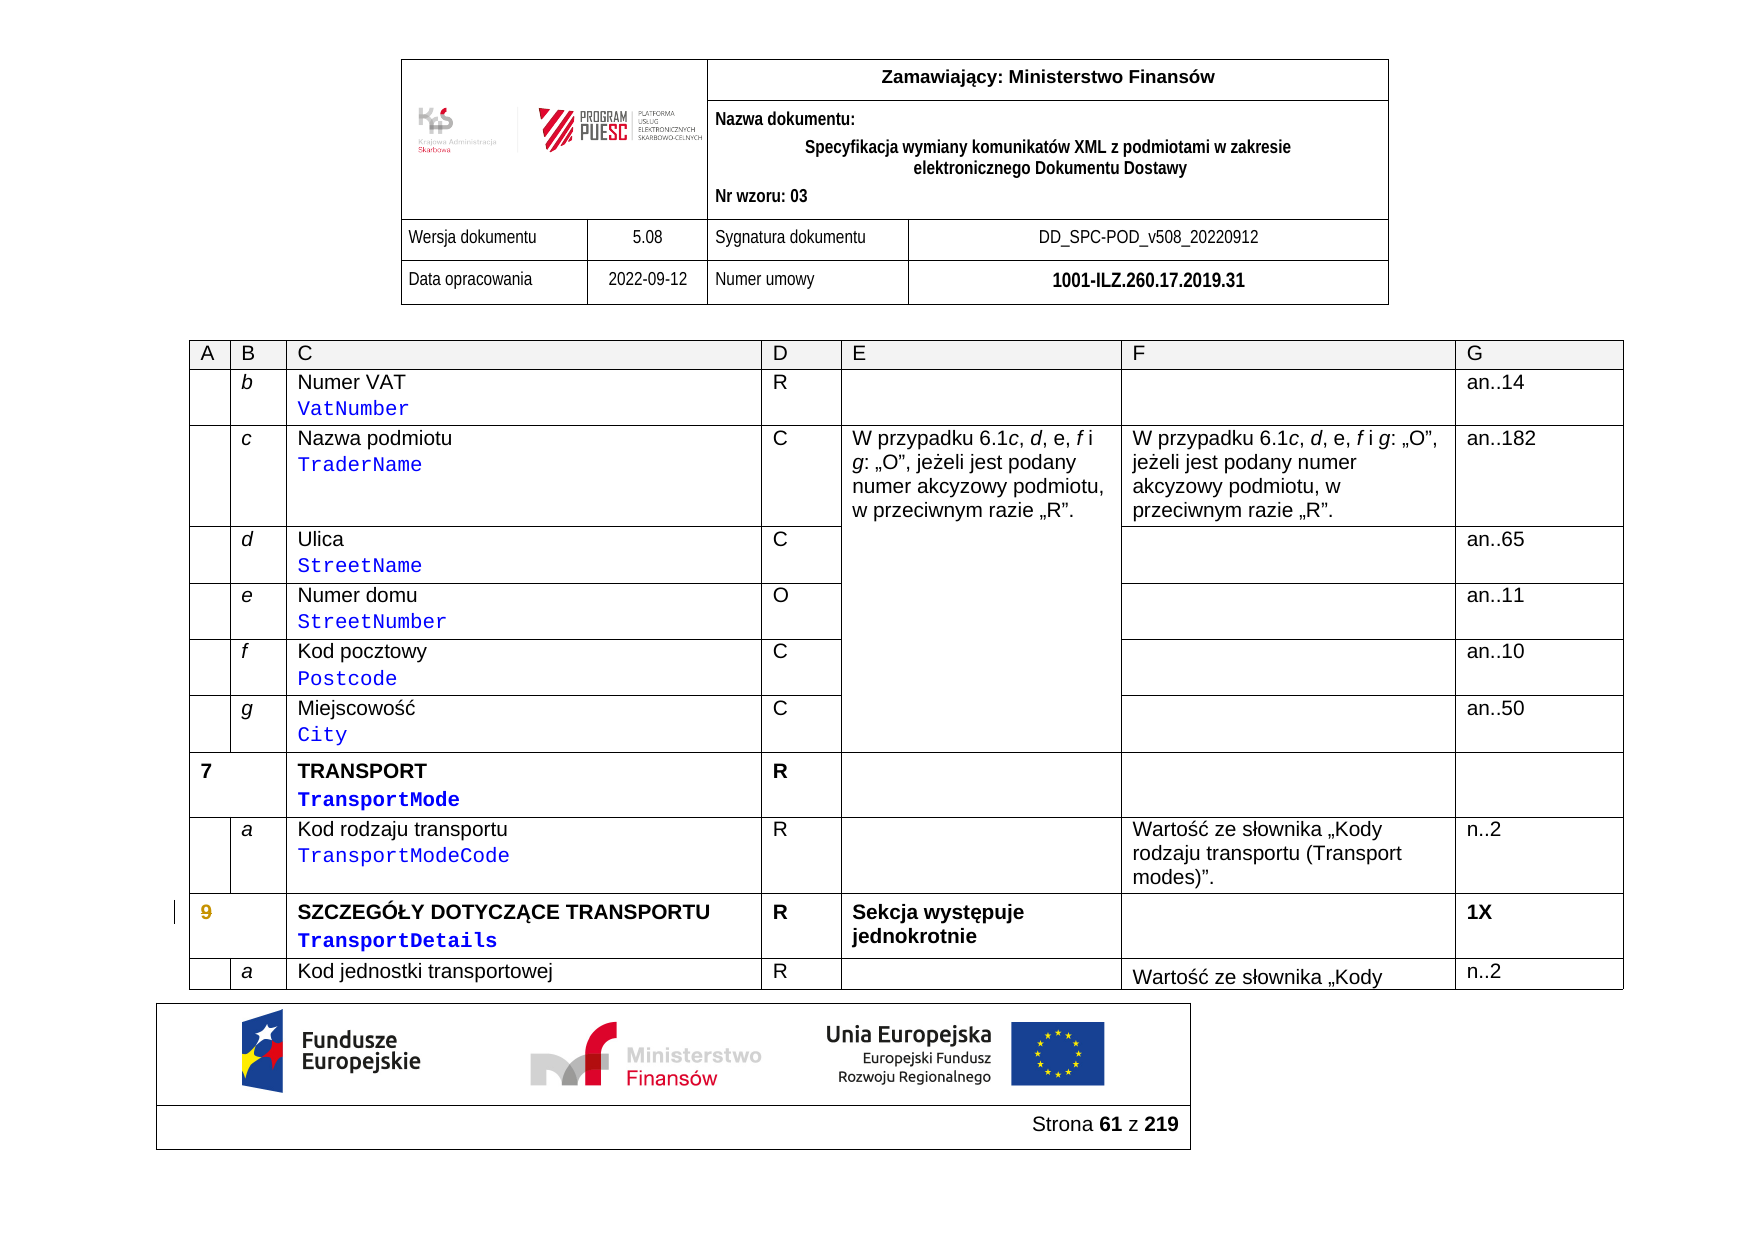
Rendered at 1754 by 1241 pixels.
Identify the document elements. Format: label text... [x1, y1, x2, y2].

table_header C [287, 341, 761, 369]
table_cell [1122, 753, 1455, 817]
table_cell [1122, 894, 1455, 958]
table_cell Nazwa podmiotu TraderName [287, 426, 761, 526]
table_cell R [762, 818, 841, 893]
table_cell TRANSPORT TransportMode [287, 753, 761, 817]
table_cell n..2 [1456, 959, 1623, 989]
table_cell [190, 818, 230, 893]
table_cell [1122, 696, 1455, 752]
table_cell [842, 959, 1121, 989]
table_cell d [231, 527, 286, 582]
table_header G [1456, 341, 1623, 369]
table_cell an..11 [1456, 584, 1623, 639]
table_cell R [762, 959, 841, 989]
table_cell [1122, 527, 1455, 582]
table_cell [190, 894, 286, 958]
table_cell Miejscowość City [287, 696, 761, 752]
table_cell [842, 753, 1121, 817]
table_header B [231, 341, 286, 369]
table_cell b [231, 370, 286, 425]
table_cell [190, 959, 230, 989]
table_cell R [762, 753, 841, 817]
picture [242, 1009, 1105, 1093]
table_cell an..50 [1456, 696, 1623, 752]
table_cell W przypadku 6.1c, d, e, f i g: „O”, jeżeli jest podany numer akcyzowy podmiotu, w przeciwnym razie „R”. [1122, 426, 1455, 526]
table_cell [190, 640, 230, 695]
table_cell [1122, 584, 1455, 639]
table_cell g [231, 696, 286, 752]
table_cell Sekcja występuje jednokrotnie [842, 894, 1121, 958]
table_cell an..10 [1456, 640, 1623, 695]
table_cell [190, 527, 230, 582]
table_header A [190, 341, 230, 369]
table_cell [190, 584, 230, 639]
table_cell O [762, 584, 841, 639]
table_cell Wartość ze słownika „Kody jednostek transportowych (Transport units)”. [1122, 959, 1455, 989]
table_cell Numer domu StreetNumber [287, 584, 761, 639]
table_cell an..14 [1456, 370, 1623, 425]
table_cell C [762, 527, 841, 582]
table_header E [842, 341, 1121, 369]
table_cell [190, 370, 230, 425]
table_cell Kod rodzaju transportu TransportModeCode [287, 818, 761, 893]
table_cell [190, 696, 230, 752]
table_cell Wartość ze słownika „Kody rodzaju transportu (Transport modes)”. [1122, 818, 1455, 893]
picture [408, 97, 702, 163]
table_cell an..182 [1456, 426, 1623, 526]
table_cell a [231, 959, 286, 989]
table_cell Numer VAT VatNumber [287, 370, 761, 425]
table_cell an..65 [1456, 527, 1623, 582]
table_cell n..2 [1456, 818, 1623, 893]
table_cell R [762, 894, 841, 958]
table_cell C [762, 426, 841, 526]
table_cell [190, 426, 230, 526]
table_cell c [231, 426, 286, 526]
table_cell C [762, 640, 841, 695]
table_header D [762, 341, 841, 369]
table_cell f [231, 640, 286, 695]
table_cell Kod pocztowy Postcode [287, 640, 761, 695]
table_cell Kod jednostki transportowej TransportUnitCode [287, 959, 761, 989]
table_cell 1X [1456, 894, 1623, 958]
table_cell [1122, 640, 1455, 695]
table_cell SZCZEGÓŁY DOTYCZĄCE TRANSPORTU TransportDetails [287, 894, 761, 958]
table_cell W przypadku 6.1c, d, e, f i g: „O”, jeżeli jest podany numer akcyzowy podmiotu, w przeciwnym razie „R”. [842, 426, 1121, 752]
table_cell [842, 370, 1121, 425]
table_header F [1122, 341, 1455, 369]
table_cell [1122, 370, 1455, 425]
table_cell a [231, 818, 286, 893]
table_cell e [231, 584, 286, 639]
table_cell 7 [190, 753, 286, 817]
table_cell Ulica StreetName [287, 527, 761, 582]
table_cell [842, 818, 1121, 893]
table_cell C [762, 696, 841, 752]
table_cell [1456, 753, 1623, 817]
table_cell R [762, 370, 841, 425]
